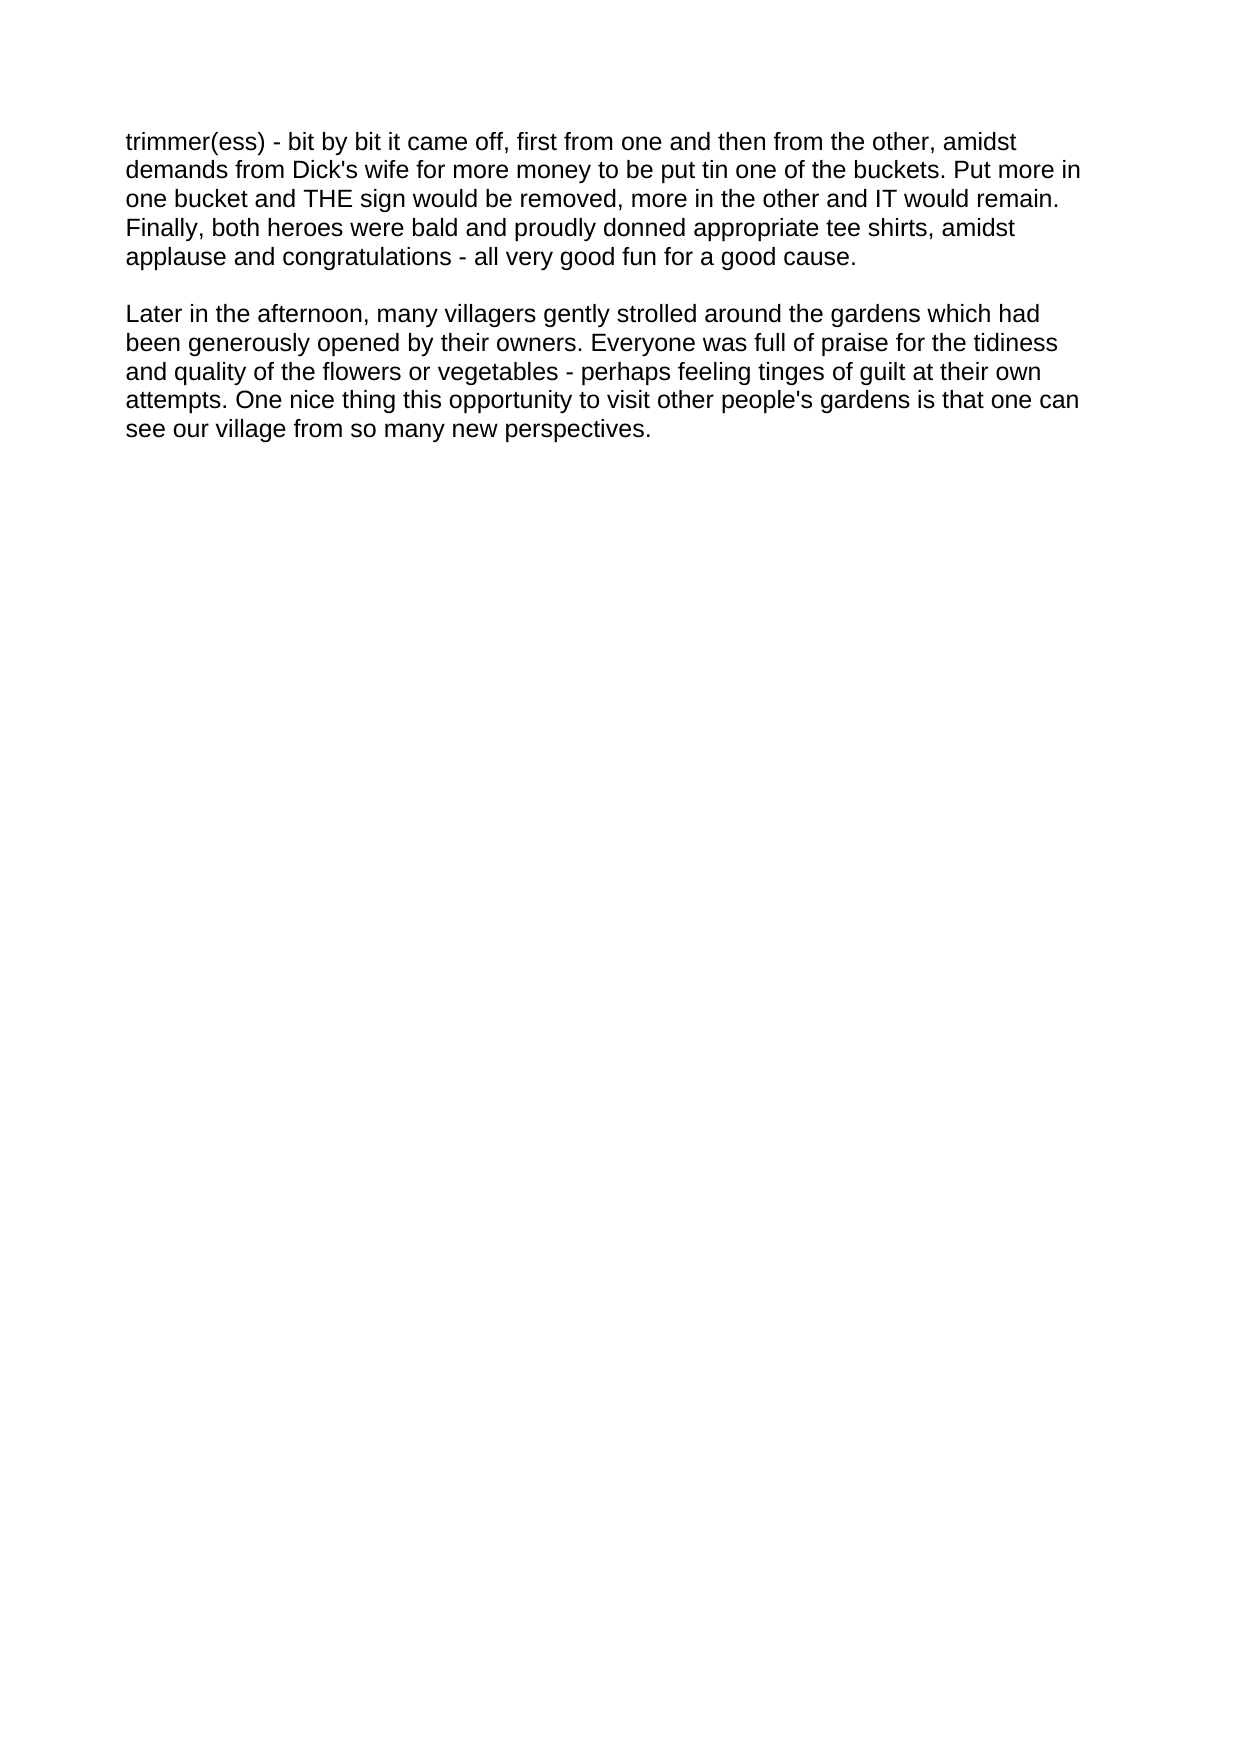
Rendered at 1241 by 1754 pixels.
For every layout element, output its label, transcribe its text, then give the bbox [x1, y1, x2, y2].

text Later in the afternoon, many villagers gently strolled around the gardens which had been generously opened by their owners. Everyone was full of praise for the tidiness and quality of the flowers or vegetables - perhaps feeling tinges of guilt at their own attempts. One nice thing this opportunity to visit other people's gardens is that one can see our village from so many new perspectives. [125, 299, 1090, 443]
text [125, 127, 1090, 270]
